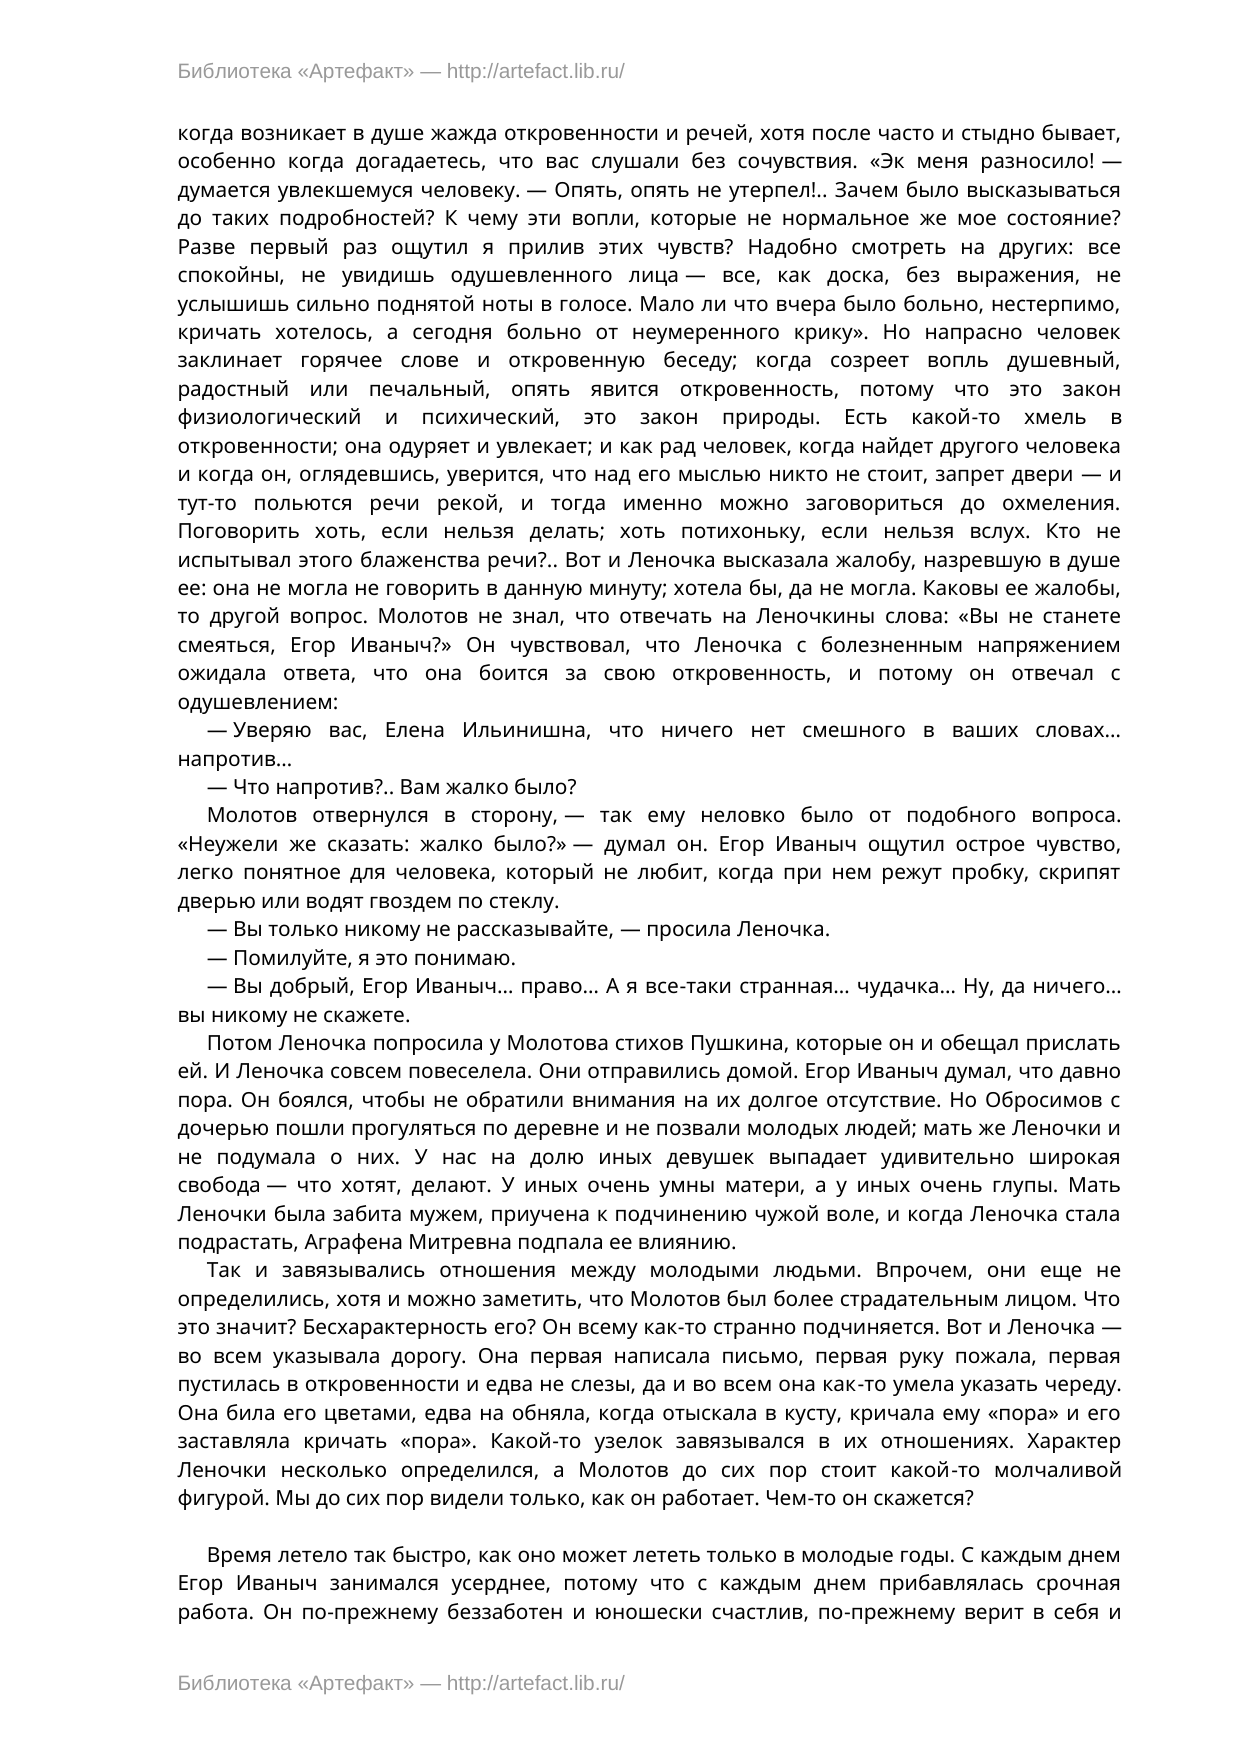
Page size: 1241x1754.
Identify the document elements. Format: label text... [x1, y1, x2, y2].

text — Вы добрый, Егор Иваныч… право… А я все-таки странная… чудачка… Ну, да ничего… вы никому не скажете. [177, 971, 1122, 1028]
text — Помилуйте, я это понимаю. [177, 943, 1122, 971]
text — Уверяю вас, Елена Ильинишна, что ничего нет смешного в ваших словах… напротив… [177, 715, 1122, 772]
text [177, 1540, 1122, 1625]
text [177, 118, 1122, 715]
text — Вы только никому не рассказывайте, — просила Леночка. [177, 914, 1122, 943]
text Так и завязывались отношения между молодыми людьми. Впрочем, они еще не определились, хотя и можно заметить, что Молотов был более страдательным лицом. Что это значит? Бесхарактерность его? Он всему как-то странно подчиняется. Вот и Леночка — во всем указывала дорогу. Она первая написала письмо, первая руку пожала, первая пустилась в откровенности и едва не слезы, да и во всем она как-то умела указать череду. Она била его цветами, едва на обняла, когда отыскала в кусту, кричала ему «пора» и его заставляла кричать «пора». Какой-то узелок завязывался в их отношениях. Характер Леночки несколько определился, а Молотов до сих пор стоит какой-то молчаливой фигурой. Мы до сих пор видели только, как он работает. Чем-то он скажется? [177, 1256, 1122, 1512]
text Молотов отвернулся в сторону, — так ему неловко было от подобного вопроса. «Неужели же сказать: жалко было?» — думал он. Егор Иваныч ощутил острое чувство, легко понятное для человека, который не любит, когда при нем режут пробку, скрипят дверью или водят гвоздем по стеклу. [177, 801, 1122, 914]
text — Что напротив?.. Вам жалко было? [177, 772, 1122, 801]
text Потом Леночка попросила у Молотова стихов Пушкина, которые он и обещал прислать ей. И Леночка совсем повеселела. Они отправились домой. Егор Иваныч думал, что давно пора. Он боялся, чтобы не обратили внимания на их долгое отсутствие. Но Обросимов с дочерью пошли прогуляться по деревне и не позвали молодых людей; мать же Леночки и не подумала о них. У нас на долю иных девушек выпадает удивительно широкая свобода — что хотят, делают. У иных очень умны матери, а у иных очень глупы. Мать Леночки была забита мужем, приучена к подчинению чужой воле, и когда Леночка стала подрастать, Аграфена Митревна подпала ее влиянию. [177, 1028, 1122, 1256]
